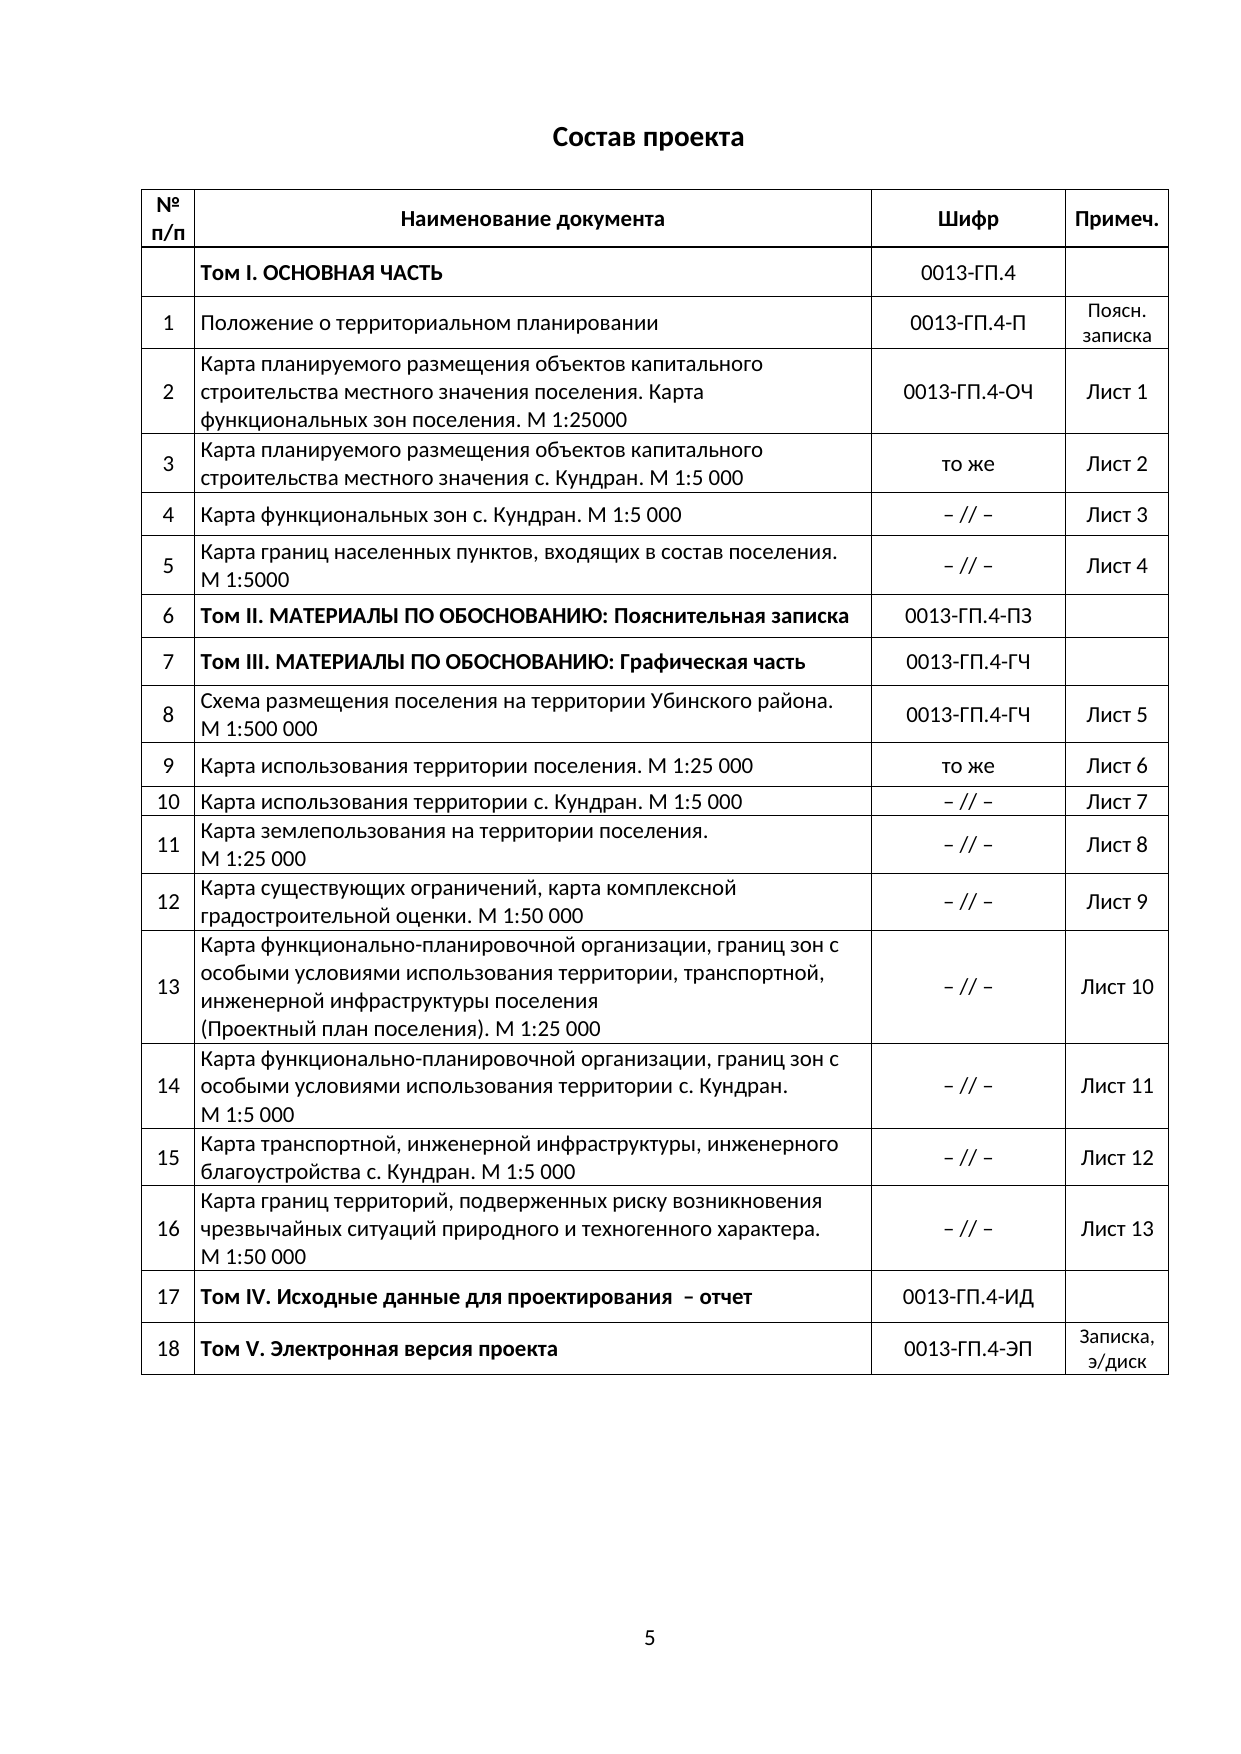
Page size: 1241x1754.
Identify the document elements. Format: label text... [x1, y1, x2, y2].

table_cell [1066, 638, 1168, 685]
table_cell – // – [872, 1186, 1065, 1270]
table_cell – // – [872, 536, 1065, 593]
table_cell 4 [142, 493, 194, 535]
table_cell Карта функционально-планировочной организации, границ зон с особыми условиями использования территории с. Кундран. М 1:5 000 [195, 1044, 871, 1128]
table_cell Поясн. записка [1066, 297, 1168, 348]
table_cell 13 [142, 931, 194, 1043]
table_cell 0013-ГП.4-ЭП [872, 1323, 1065, 1374]
table_cell 10 [142, 787, 194, 815]
table_cell Лист 5 [1066, 686, 1168, 742]
table_cell Карта использования территории с. Кундран. М 1:5 000 [195, 787, 871, 815]
table_cell – // – [872, 787, 1065, 815]
table_cell 6 [142, 595, 194, 637]
table_cell 0013-ГП.4-ОЧ [872, 349, 1065, 433]
table_cell – // – [872, 816, 1065, 872]
table_cell 0013-ГП.4 [872, 248, 1065, 296]
table_cell 0013-ГП.4-ИД [872, 1271, 1065, 1322]
table_cell 2 [142, 349, 194, 433]
table_cell 0013-ГП.4-П [872, 297, 1065, 348]
table_cell Том V. Электронная версия проекта [195, 1323, 871, 1374]
table_cell Лист 8 [1066, 816, 1168, 872]
table_cell 18 [142, 1323, 194, 1374]
table_cell Карта границ населенных пунктов, входящих в состав поселения. М 1:5000 [195, 536, 871, 593]
table_cell Карта землепользования на территории поселения. М 1:25 000 [195, 816, 871, 872]
table_header Примеч. [1066, 190, 1168, 246]
table_cell Карта существующих ограничений, карта комплексной градостроительной оценки. М 1:50 000 [195, 874, 871, 929]
table_cell 0013-ГП.4-ГЧ [872, 686, 1065, 742]
table_cell Положение о территориальном планировании [195, 297, 871, 348]
table_cell [1066, 1271, 1168, 1322]
table_cell Карта использования территории поселения. М 1:25 000 [195, 743, 871, 786]
table_cell 15 [142, 1129, 194, 1185]
table_cell 11 [142, 816, 194, 872]
table_cell [1066, 595, 1168, 637]
table_cell 7 [142, 638, 194, 685]
table_cell Лист 9 [1066, 874, 1168, 929]
table_header Наименование документа [195, 190, 871, 246]
table_cell Карта планируемого размещения объектов капитального строительства местного значения поселения. Карта функциональных зон поселения. М 1:25000 [195, 349, 871, 433]
table_cell Лист 13 [1066, 1186, 1168, 1270]
table_cell 16 [142, 1186, 194, 1270]
table_cell Лист 10 [1066, 931, 1168, 1043]
table_cell Лист 3 [1066, 493, 1168, 535]
table_cell Лист 6 [1066, 743, 1168, 786]
table_cell – // – [872, 1129, 1065, 1185]
table_cell 1 [142, 297, 194, 348]
table_cell 14 [142, 1044, 194, 1128]
table_cell Лист 4 [1066, 536, 1168, 593]
table_cell 17 [142, 1271, 194, 1322]
table_cell 0013-ГП.4-ПЗ [872, 595, 1065, 637]
table_cell Лист 1 [1066, 349, 1168, 433]
table_cell 12 [142, 874, 194, 929]
table_cell – // – [872, 931, 1065, 1043]
table_cell Карта планируемого размещения объектов капитального строительства местного значения с. Кундран. М 1:5 000 [195, 434, 871, 492]
text Состав проекта [148, 118, 1149, 154]
table_cell Том iV. Исходные данные для проектирования – отчет [195, 1271, 871, 1322]
table_cell 3 [142, 434, 194, 492]
table_cell [1066, 248, 1168, 296]
table_cell 5 [142, 536, 194, 593]
table_cell [142, 248, 194, 296]
table_cell Записка, э/диск [1066, 1323, 1168, 1374]
table_cell 0013-ГП.4-ГЧ [872, 638, 1065, 685]
table_cell Схема размещения поселения на территории Убинского района. М 1:500 000 [195, 686, 871, 742]
table_cell Карта функционально-планировочной организации, границ зон с особыми условиями использования территории, транспортной, инженерной инфраструктуры поселения (Проектный план поселения). М 1:25 000 [195, 931, 871, 1043]
table_cell то же [872, 434, 1065, 492]
table_cell Лист 11 [1066, 1044, 1168, 1128]
table_cell Карта границ территорий, подверженных риску возникновения чрезвычайных ситуаций природного и техногенного характера. М 1:50 000 [195, 1186, 871, 1270]
table_cell Том ii. Материалы по обоснованию: Пояснительная записка [195, 595, 871, 637]
table_cell Том iIi. Материалы по обоснованию: Графическая часть [195, 638, 871, 685]
table_cell Карта функциональных зон с. Кундран. М 1:5 000 [195, 493, 871, 535]
table_cell 8 [142, 686, 194, 742]
table_cell Лист 7 [1066, 787, 1168, 815]
table_header Шифр [872, 190, 1065, 246]
table_cell Том i. Основная часть [195, 248, 871, 296]
table_cell – // – [872, 493, 1065, 535]
table_cell то же [872, 743, 1065, 786]
table_cell – // – [872, 874, 1065, 929]
table_cell Лист 2 [1066, 434, 1168, 492]
table_cell 9 [142, 743, 194, 786]
table_cell Лист 12 [1066, 1129, 1168, 1185]
table_cell – // – [872, 1044, 1065, 1128]
table_header № п/п [142, 190, 194, 246]
table_cell Карта транспортной, инженерной инфраструктуры, инженерного благоустройства с. Кундран. М 1:5 000 [195, 1129, 871, 1185]
